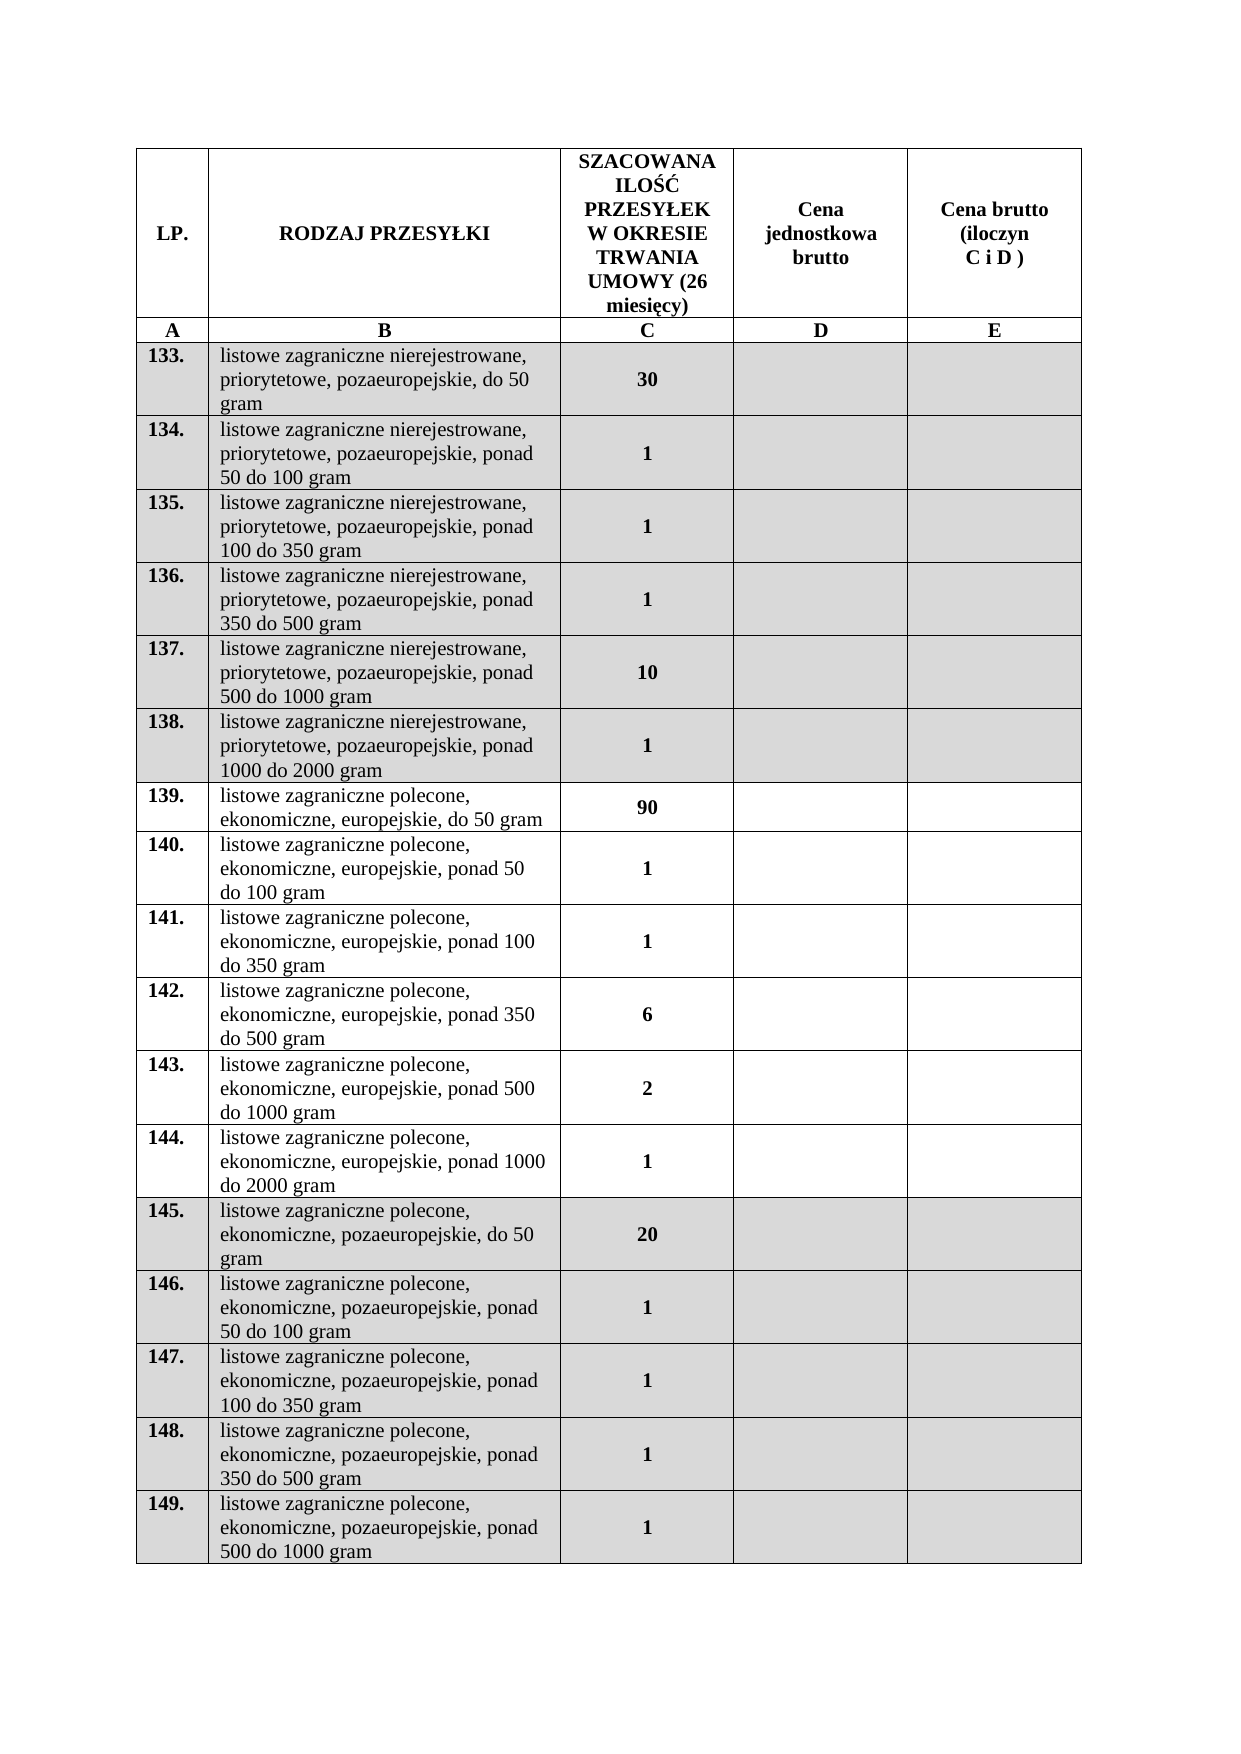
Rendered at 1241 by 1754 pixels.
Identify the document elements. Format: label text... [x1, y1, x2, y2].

table_cell [734, 905, 907, 977]
table_cell C [561, 318, 733, 342]
table_cell [908, 490, 1081, 562]
table_cell [734, 709, 907, 782]
table_cell [137, 1051, 208, 1124]
table_cell [734, 343, 907, 415]
table_cell 2 [561, 1051, 733, 1124]
table_cell [734, 1125, 907, 1197]
table_cell [908, 343, 1081, 415]
table_cell [908, 1418, 1081, 1490]
table_cell listowe zagraniczne polecone, ekonomiczne, europejskie, ponad 350 do 500 gram [209, 978, 560, 1050]
table_cell 90 [561, 783, 733, 831]
table_cell [908, 832, 1081, 904]
table_cell 1 [561, 1125, 733, 1197]
table_cell 10 [561, 636, 733, 708]
table_cell [137, 783, 208, 831]
table_cell 1 [561, 1344, 733, 1417]
table_cell [908, 709, 1081, 782]
table_cell A [137, 318, 208, 342]
table_cell D [734, 318, 907, 342]
table_cell [908, 1344, 1081, 1417]
table_cell listowe zagraniczne polecone, ekonomiczne, europejskie, ponad 1000 do 2000 gram [209, 1125, 560, 1197]
table_cell listowe zagraniczne nierejestrowane, priorytetowe, pozaeuropejskie, ponad 350 do 500 gram [209, 563, 560, 635]
table_cell B [209, 318, 560, 342]
table_cell [734, 563, 907, 635]
table_cell listowe zagraniczne polecone, ekonomiczne, pozaeuropejskie, ponad 500 do 1000 gram [209, 1491, 560, 1563]
table_cell listowe zagraniczne nierejestrowane, priorytetowe, pozaeuropejskie, ponad 100 do 350 gram [209, 490, 560, 562]
table_cell [137, 1418, 208, 1490]
table_cell 1 [561, 832, 733, 904]
table_cell 6 [561, 978, 733, 1050]
table_cell [137, 832, 208, 904]
table_cell listowe zagraniczne polecone, ekonomiczne, europejskie, ponad 100 do 350 gram [209, 905, 560, 977]
table_cell [734, 1418, 907, 1490]
table_cell [908, 783, 1081, 831]
table_cell listowe zagraniczne polecone, ekonomiczne, pozaeuropejskie, ponad 100 do 350 gram [209, 1344, 560, 1417]
table_cell [908, 1051, 1081, 1124]
table_cell [137, 978, 208, 1050]
table_cell [908, 1271, 1081, 1343]
table_cell [734, 1198, 907, 1270]
table_cell listowe zagraniczne nierejestrowane, priorytetowe, pozaeuropejskie, ponad 1000 do 2000 gram [209, 709, 560, 782]
table_cell [734, 636, 907, 708]
table_cell [734, 1271, 907, 1343]
table_cell [734, 978, 907, 1050]
table_cell [908, 905, 1081, 977]
table_cell listowe zagraniczne nierejestrowane, priorytetowe, pozaeuropejskie, ponad 500 do 1000 gram [209, 636, 560, 708]
table_header Cena jednostkowa brutto [734, 149, 907, 317]
table_header SZACOWANA ILOŚĆ PRZESYŁEK W OKRESIE TRWANIA UMOWY (26 miesięcy) [561, 149, 733, 317]
table_cell [908, 1125, 1081, 1197]
table_cell listowe zagraniczne polecone, ekonomiczne, europejskie, do 50 gram [209, 783, 560, 831]
table_cell listowe zagraniczne polecone, ekonomiczne, europejskie, ponad 500 do 1000 gram [209, 1051, 560, 1124]
table_cell [734, 832, 907, 904]
table_cell [137, 563, 208, 635]
table_cell [908, 416, 1081, 489]
table_cell listowe zagraniczne nierejestrowane, priorytetowe, pozaeuropejskie, do 50 gram [209, 343, 560, 415]
table_cell [734, 1051, 907, 1124]
table_cell [137, 490, 208, 562]
table_cell 20 [561, 1198, 733, 1270]
table_cell 1 [561, 1271, 733, 1343]
table_cell [137, 636, 208, 708]
table_cell listowe zagraniczne polecone, ekonomiczne, pozaeuropejskie, do 50 gram [209, 1198, 560, 1270]
table_cell [137, 1125, 208, 1197]
table_cell [734, 783, 907, 831]
table_cell [908, 1198, 1081, 1270]
table_cell 1 [561, 709, 733, 782]
table_cell 30 [561, 343, 733, 415]
table_cell 1 [561, 1491, 733, 1563]
table_cell [734, 416, 907, 489]
table_cell listowe zagraniczne polecone, ekonomiczne, pozaeuropejskie, ponad 350 do 500 gram [209, 1418, 560, 1490]
table_cell [908, 978, 1081, 1050]
table_cell [137, 343, 208, 415]
table_cell 1 [561, 416, 733, 489]
table_cell [908, 636, 1081, 708]
table_cell 1 [561, 490, 733, 562]
table_cell [734, 1491, 907, 1563]
table_cell [137, 709, 208, 782]
table_cell listowe zagraniczne polecone, ekonomiczne, pozaeuropejskie, ponad 50 do 100 gram [209, 1271, 560, 1343]
table_cell [137, 1344, 208, 1417]
table_cell [137, 1491, 208, 1563]
table_cell 1 [561, 905, 733, 977]
table_cell [137, 1198, 208, 1270]
table_cell 1 [561, 1418, 733, 1490]
table_header RODZAJ PRZESYŁKI [209, 149, 560, 317]
table_cell E [908, 318, 1081, 342]
table_cell [734, 490, 907, 562]
table_header LP. [137, 149, 208, 317]
table_cell 1 [561, 563, 733, 635]
table_header Cena brutto (iloczyn C i D ) [908, 149, 1081, 317]
table_cell [908, 1491, 1081, 1563]
table_cell listowe zagraniczne nierejestrowane, priorytetowe, pozaeuropejskie, ponad 50 do 100 gram [209, 416, 560, 489]
table_cell listowe zagraniczne polecone, ekonomiczne, europejskie, ponad 50 do 100 gram [209, 832, 560, 904]
table_cell [908, 563, 1081, 635]
table_cell [137, 905, 208, 977]
table_cell [137, 1271, 208, 1343]
table_cell [137, 416, 208, 489]
table_cell [734, 1344, 907, 1417]
